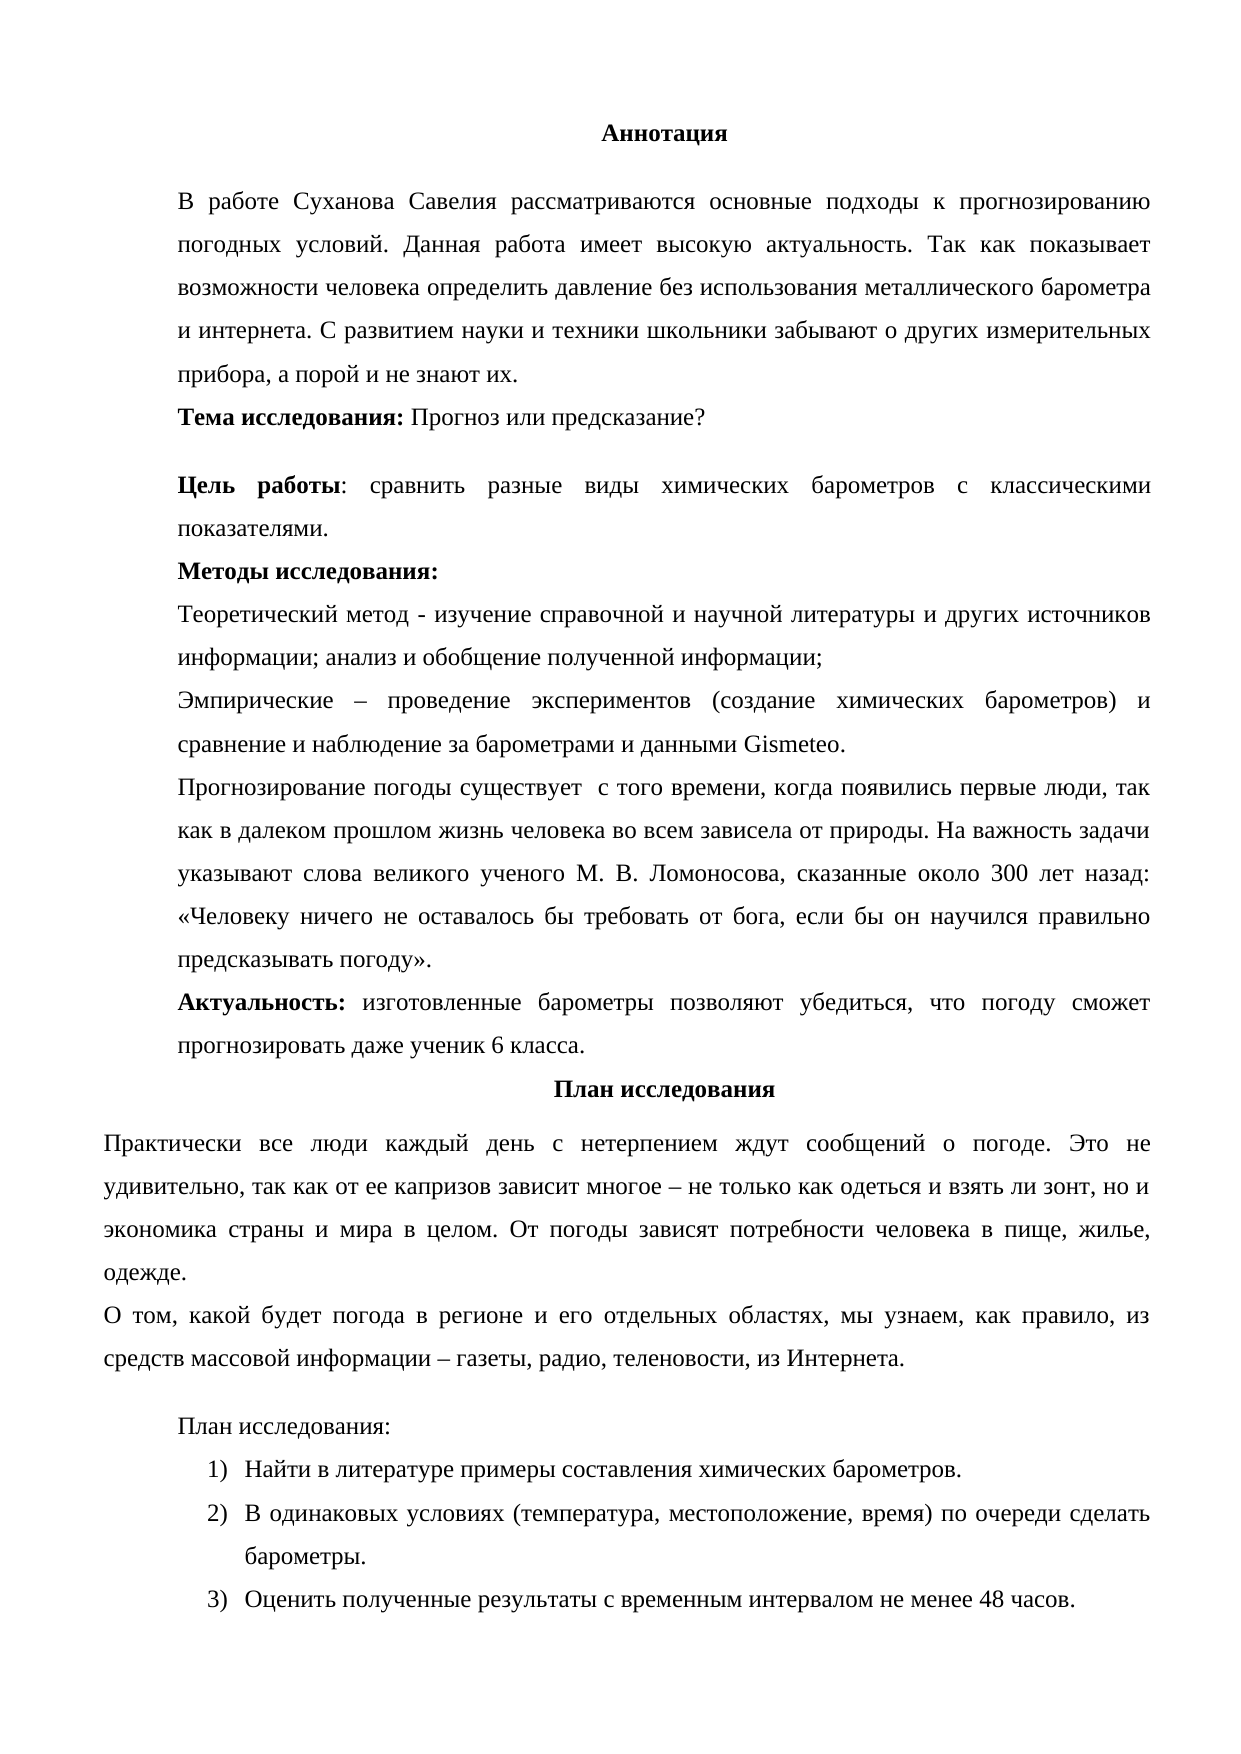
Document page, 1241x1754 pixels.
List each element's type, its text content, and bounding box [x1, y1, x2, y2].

text Практически все люди каждый день с нетерпением ждут сообщений о погоде. Это не удивительно, так как от ее капризов зависит многое – не только как одеться и взять ли зонт, но и экономика страны и мира в целом. От погоды зависят потребности человека в пище, жилье, одежде. [103, 1128, 1152, 1286]
text Эмпирические – проведение экспериментов (создание химических барометров) и сравнение и наблюдение за барометрами и данными Gismeteo. [177, 686, 1152, 757]
list Оценить полученные результаты с временным интервалом не менее 48 часов. [207, 1584, 1152, 1613]
text Цель работы: сравнить разные виды химических барометров с классическими показателями. [177, 470, 1152, 542]
list Найти в литературе примеры составления химических барометров. [207, 1454, 1152, 1483]
text План исследования [177, 1074, 1152, 1102]
text В работе Суханова Савелия рассматриваются основные подходы к прогнозированию погодных условий. Данная работа имеет высокую актуальность. Так как показывает возможности человека определить давление без использования металлического барометра и интернета. С развитием науки и техники школьники забывают о других измерительных прибора, а порой и не знают их. [177, 186, 1152, 387]
text О том, какой будет погода в регионе и его отдельных областях, мы узнаем, как правило, из средств массовой информации – газеты, радио, теленовости, из Интернета. [103, 1300, 1152, 1372]
text Актуальность: изготовленные барометры позволяют убедиться, что погоду сможет прогнозировать даже ученик 6 класса. [177, 987, 1152, 1059]
text План исследования: [177, 1411, 1152, 1440]
text Прогнозирование погоды существует с того времени, когда появились первые люди, так как в далеком прошлом жизнь человека во всем зависела от природы. На важность задачи указывают слова великого ученого М. В. Ломоносова, сказанные около 300 лет назад: «Человеку ничего не оставалось бы требовать от бога, если бы он научился правильно предсказывать погоду». [177, 772, 1152, 973]
list В одинаковых условиях (температура, местоположение, время) по очереди сделать барометры. [207, 1498, 1152, 1569]
text Тема исследования: Прогноз или предсказание? [177, 402, 1152, 431]
text Теоретический метод - изучение справочной и научной литературы и других источников информации; анализ и обобщение полученной информации; [177, 599, 1152, 671]
text Методы исследования: [177, 556, 1152, 585]
text Аннотация [177, 118, 1152, 147]
